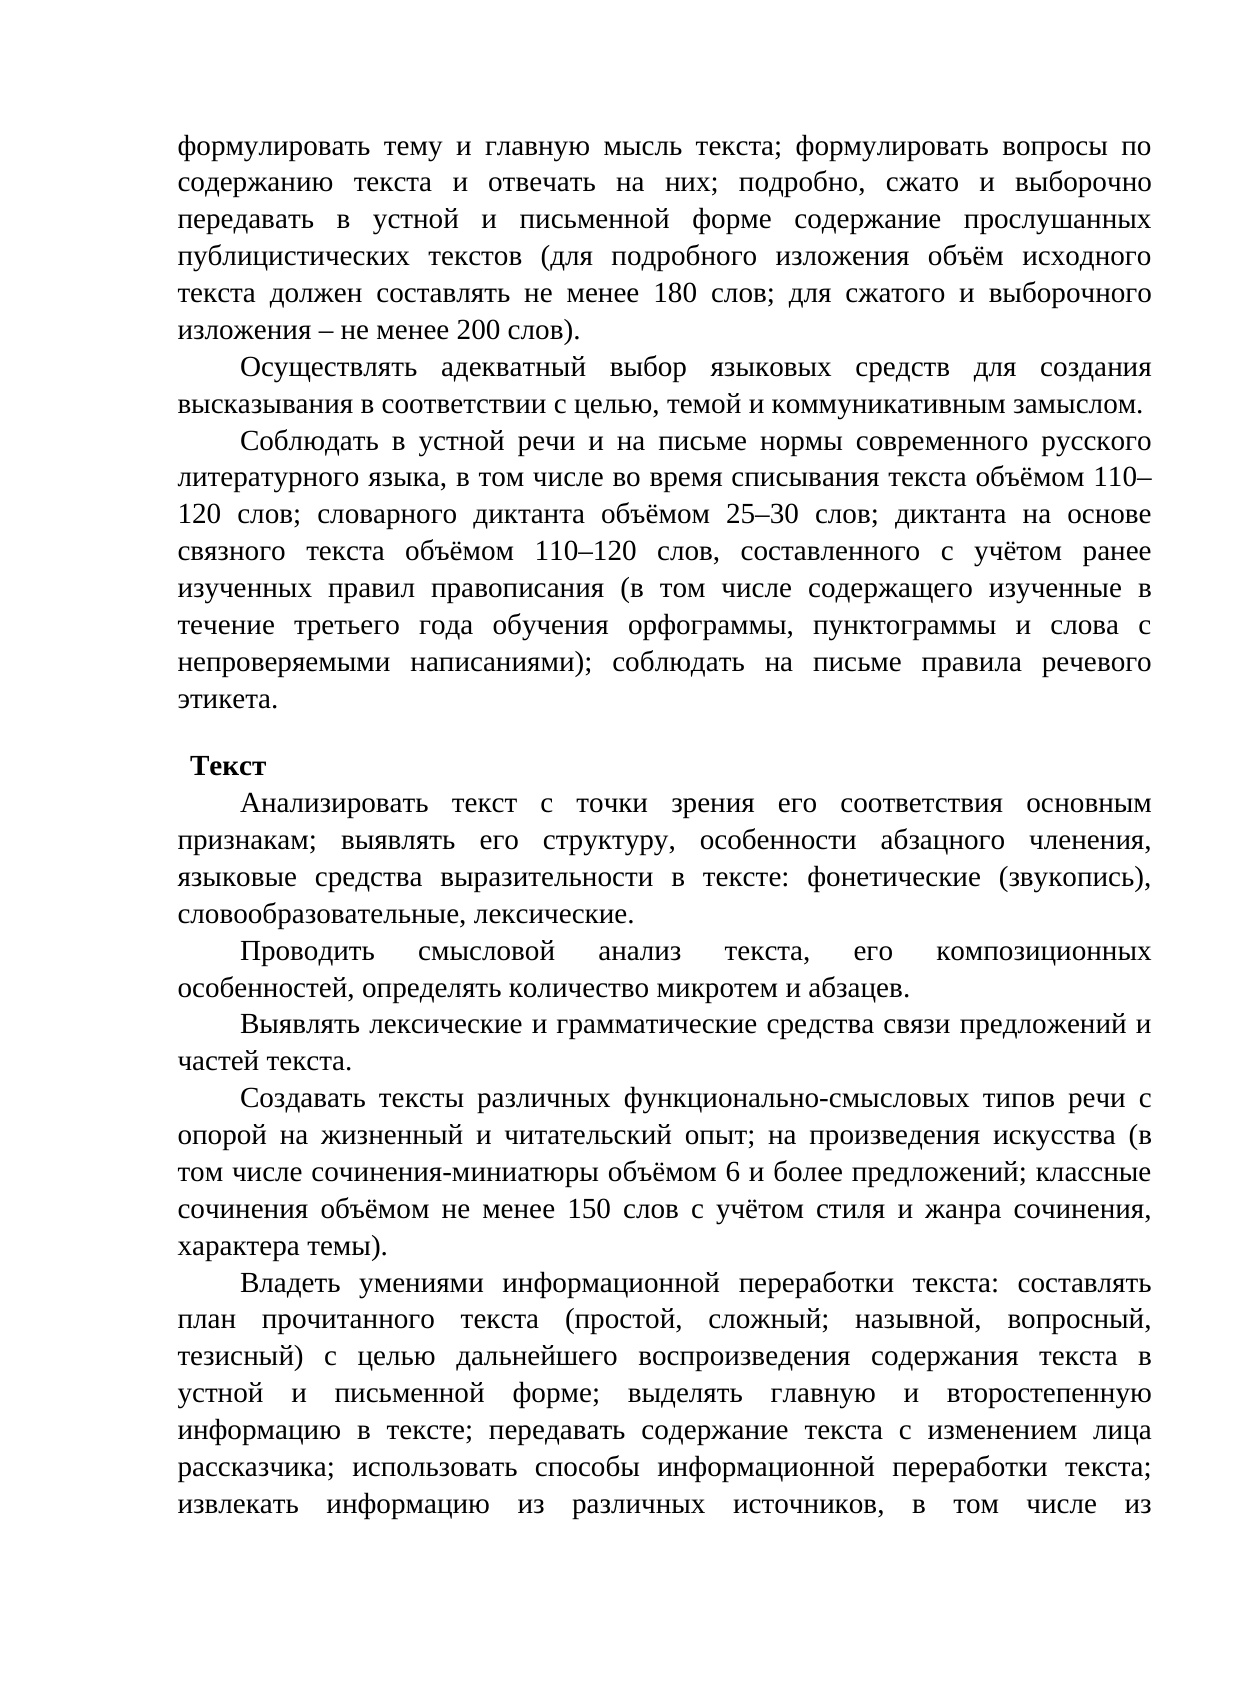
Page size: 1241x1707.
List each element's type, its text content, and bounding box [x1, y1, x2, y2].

text Выявлять лексические и грамматические средства связи предложений и частей текста. [177, 1007, 1152, 1077]
text Анализировать текст с точки зрения его соответствия ос­новным признакам; выявлять его структуру, особенности абзац­ного членения, языковые средства выразительности в тексте: фонетические (звукопись), словообразовательные, лексические. [177, 785, 1152, 929]
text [177, 128, 1152, 346]
text Текст [190, 748, 1152, 782]
text Осуществлять адекватный выбор языковых средств для со­здания высказывания в соответствии с целью, темой и коммуникативным замыслом. [177, 349, 1152, 419]
text Проводить смысловой анализ текста, его композиционных особенностей, определять количество микротем и абзацев. [177, 933, 1152, 1003]
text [177, 1265, 1152, 1519]
text Создавать тексты различных функционально-смысловых ­типов речи с опорой на жизненный и читательский опыт; на произведения искусства (в том числе сочинения-миниатюры объёмом 6 и более предложений; классные сочинения объёмом не менее 150 слов с учётом стиля и жанра сочинения, характера темы). [177, 1080, 1152, 1261]
text Соблюдать в устной речи и на письме нормы современного русского литературного языка, в том числе во время списывания текста объёмом 110–120 слов; словарного диктанта объёмом 25–30 слов; диктанта на основе связного текста объёмом 110–120 слов, составленного с учётом ранее изученных правил правописания (в том числе содержащего изученные в течение третьего года обучения орфограммы, пунктограммы и слова с непроверяемыми написаниями); соблюдать на письме пра­вила речевого этикета. [177, 423, 1152, 714]
